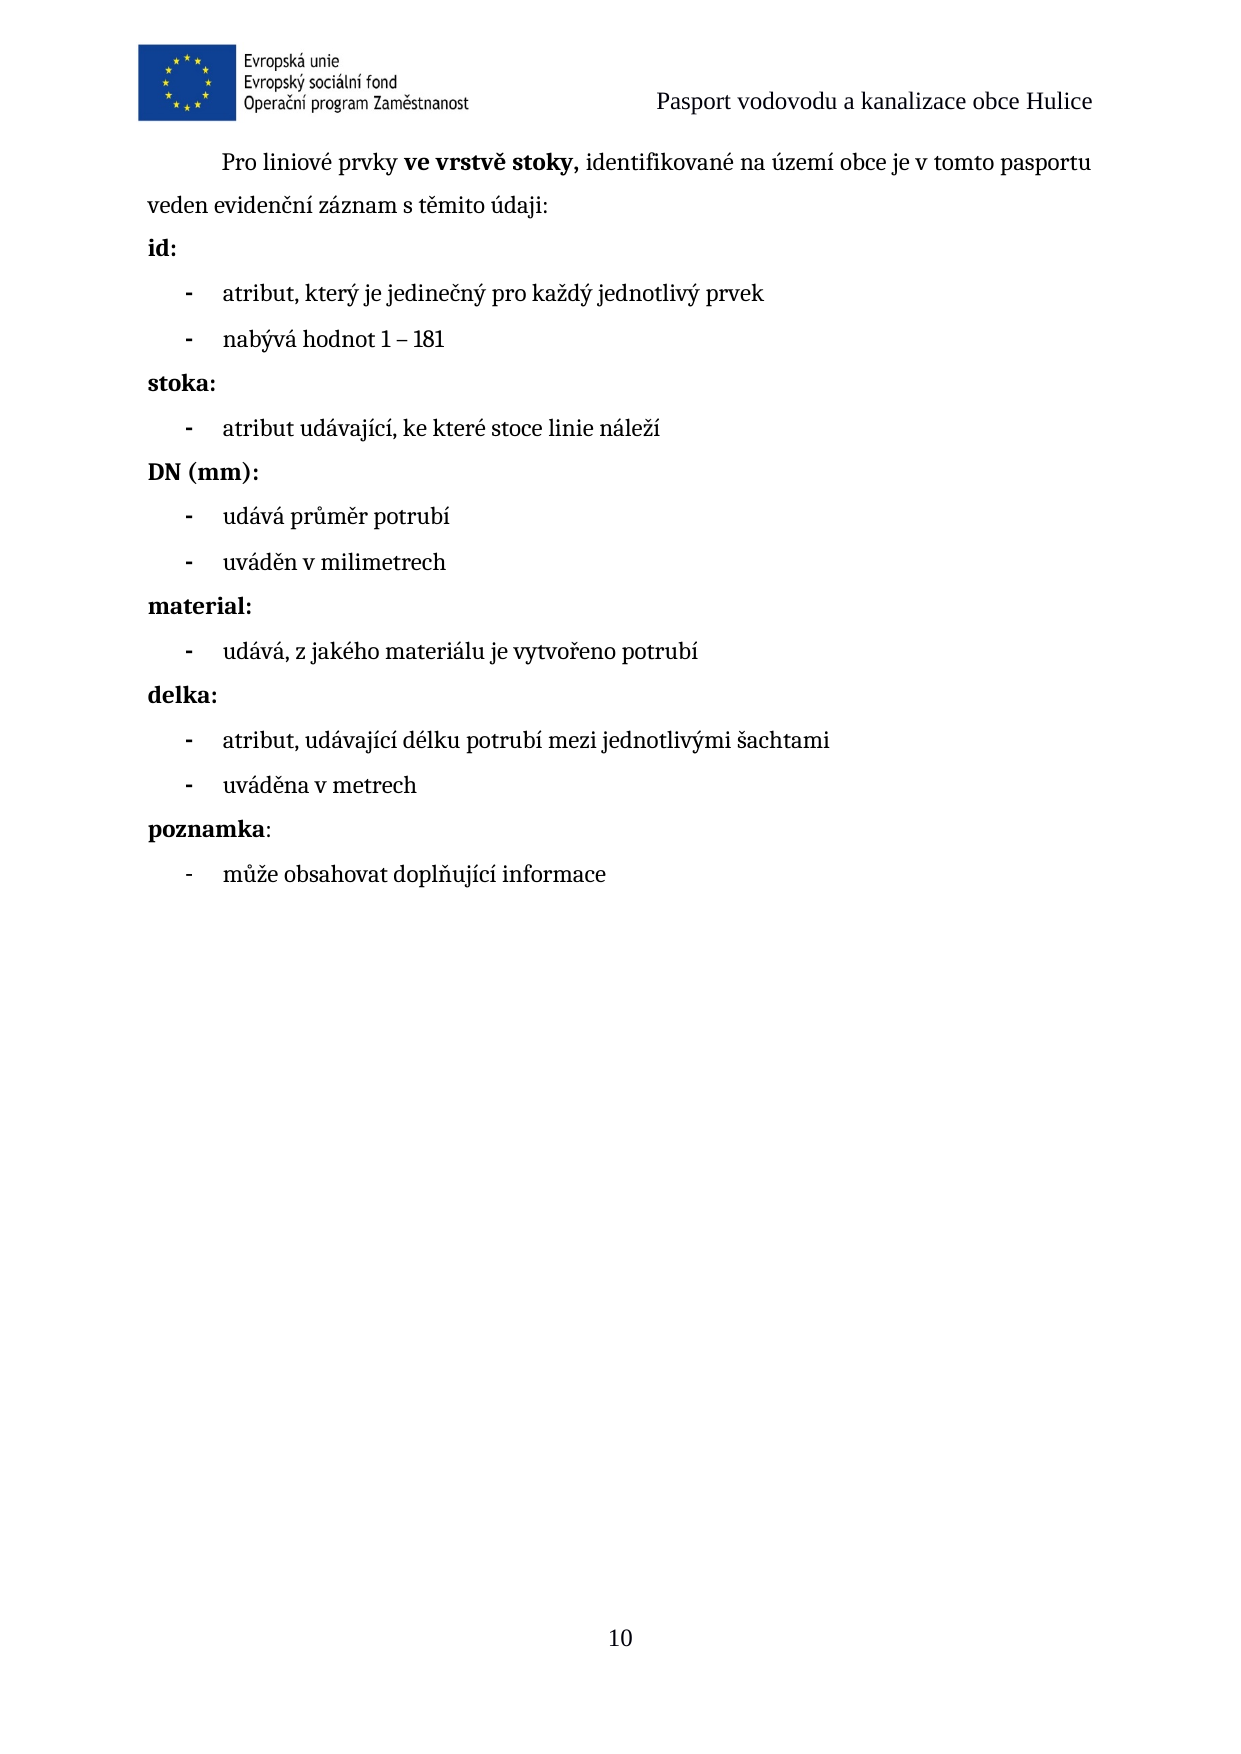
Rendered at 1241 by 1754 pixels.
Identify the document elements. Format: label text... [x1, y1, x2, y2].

picture [136, 42, 469, 123]
list atribut udávající, ke které stoce linie náleží [185, 412, 1092, 442]
list atribut, který je jedinečný pro každý jednotlivý prvek [185, 277, 1092, 308]
text id: [148, 234, 1092, 263]
list může obsahovat doplňující informace [185, 858, 1092, 889]
list uváděna v metrech [185, 770, 1092, 800]
list atribut, udávající délku potrubí mezi jednotlivými šachtami [185, 724, 1092, 754]
text poznamka: [148, 815, 1092, 844]
text delka: [148, 681, 1092, 709]
text stoka: [148, 368, 1092, 397]
text material: [148, 592, 1092, 621]
list udává, z jakého materiálu je vytvořeno potrubí [185, 635, 1092, 666]
text DN (mm): [148, 457, 1092, 486]
list nabývá hodnot 1 – 181 [185, 323, 1092, 353]
text Pro liniové prvky ve vrstvě stoky, identifikované na území obce je v tomto pasportu veden evidenční záznam s těmito údaji: [148, 148, 1092, 219]
list uváděn v milimetrech [185, 546, 1092, 577]
list udává průměr potrubí [185, 501, 1092, 531]
